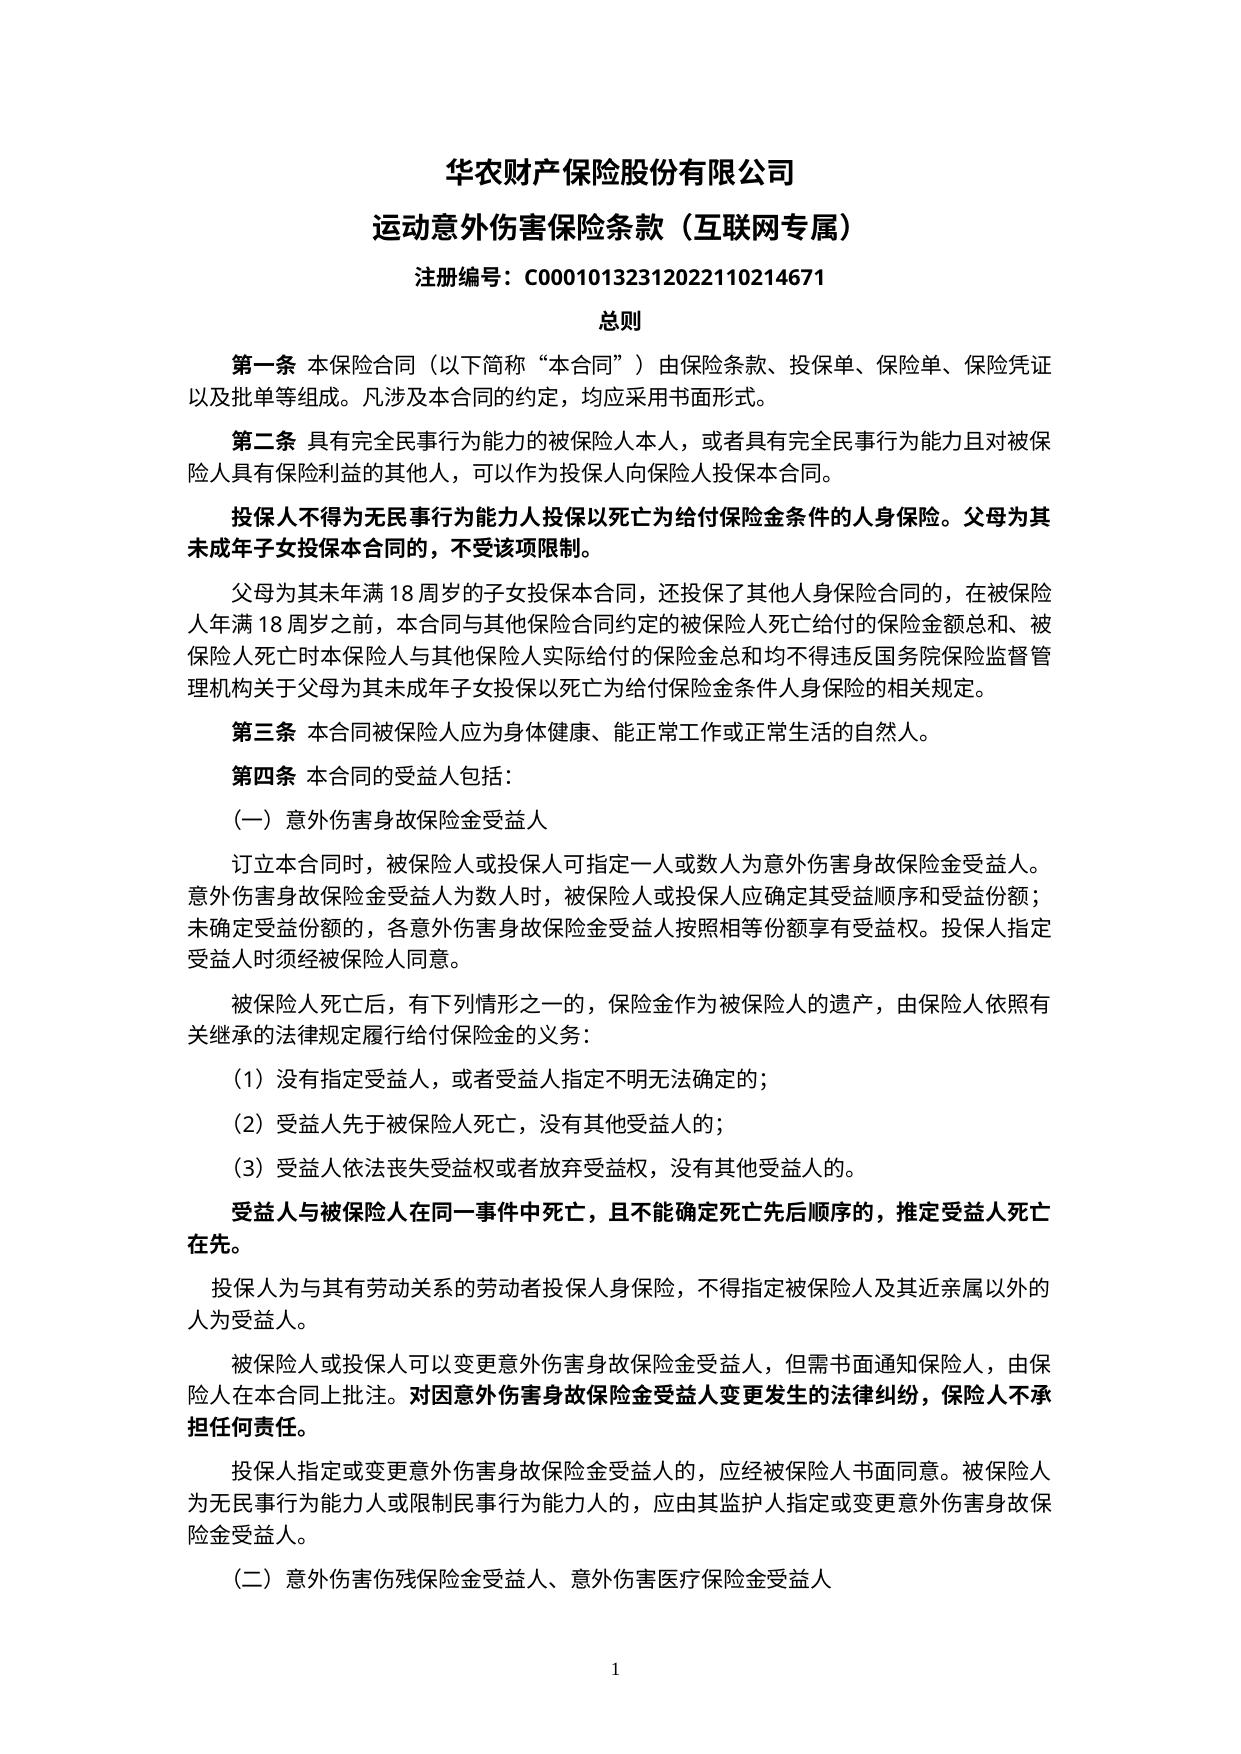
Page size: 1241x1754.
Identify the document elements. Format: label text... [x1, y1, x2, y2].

text （2）受益人先于被保险人死亡，没有其他受益人的； [187, 1107, 1053, 1138]
text 注册编号：C00010132312022110214671 [187, 259, 1053, 291]
text （二）意外伤害伤残保险金受益人、意外伤害医疗保险金受益人 [187, 1562, 1053, 1593]
text 总则 [187, 304, 1053, 336]
text 第四条 本合同的受益人包括： [187, 759, 1053, 791]
text 受益人与被保险人在同一事件中死亡，且不能确定死亡先后顺序的，推定受益人死亡在先。 [187, 1195, 1053, 1258]
text 第三条 本合同被保险人应为身体健康、能正常工作或正常生活的自然人。 [187, 715, 1053, 747]
text 运动意外伤害保险条款（互联网专属） [187, 205, 1053, 247]
text 被保险人死亡后，有下列情形之一的，保险金作为被保险人的遗产，由保险人依照有关继承的法律规定履行给付保险金的义务： [187, 987, 1053, 1050]
text 被保险人或投保人可以变更意外伤害身故保险金受益人，但需书面通知保险人，由保险人在本合同上批注。对因意外伤害身故保险金受益人变更发生的法律纠纷，保险人不承担任何责任。 [187, 1347, 1053, 1442]
text 订立本合同时，被保险人或投保人可指定一人或数人为意外伤害身故保险金受益人。意外伤害身故保险金受益人为数人时，被保险人或投保人应确定其受益顺序和受益份额；未确定受益份额的，各意外伤害身故保险金受益人按照相等份额享有受益权。投保人指定受益人时须经被保险人同意。 [187, 847, 1053, 974]
text 投保人为与其有劳动关系的劳动者投保人身保险，不得指定被保险人及其近亲属以外的人为受益人。 [187, 1271, 1053, 1334]
text 第一条 本保险合同（以下简称“本合同”）由保险条款、投保单、保险单、保险凭证以及批单等组成。凡涉及本合同的约定，均应采用书面形式。 [187, 348, 1053, 411]
text （3）受益人依法丧失受益权或者放弃受益权，没有其他受益人的。 [187, 1151, 1053, 1183]
text 第二条 具有完全民事行为能力的被保险人本人，或者具有完全民事行为能力且对被保险人具有保险利益的其他人，可以作为投保人向保险人投保本合同。 [187, 424, 1053, 487]
text 华农财产保险股份有限公司 [187, 150, 1053, 192]
text 投保人不得为无民事行为能力人投保以死亡为给付保险金条件的人身保险。父母为其未成年子女投保本合同的，不受该项限制。 [187, 500, 1053, 563]
text 投保人指定或变更意外伤害身故保险金受益人的，应经被保险人书面同意。被保险人为无民事行为能力人或限制民事行为能力人的，应由其监护人指定或变更意外伤害身故保险金受益人。 [187, 1454, 1053, 1549]
text （1）没有指定受益人，或者受益人指定不明无法确定的； [187, 1062, 1053, 1094]
text （一）意外伤害身故保险金受益人 [187, 803, 1053, 835]
text 父母为其未年满18周岁的子女投保本合同，还投保了其他人身保险合同的，在被保险人年满18周岁之前，本合同与其他保险合同约定的被保险人死亡给付的保险金额总和、被保险人死亡时本保险人与其他保险人实际给付的保险金总和均不得违反国务院保险监督管理机构关于父母为其未成年子女投保以死亡为给付保险金条件人身保险的相关规定。 [187, 576, 1053, 702]
